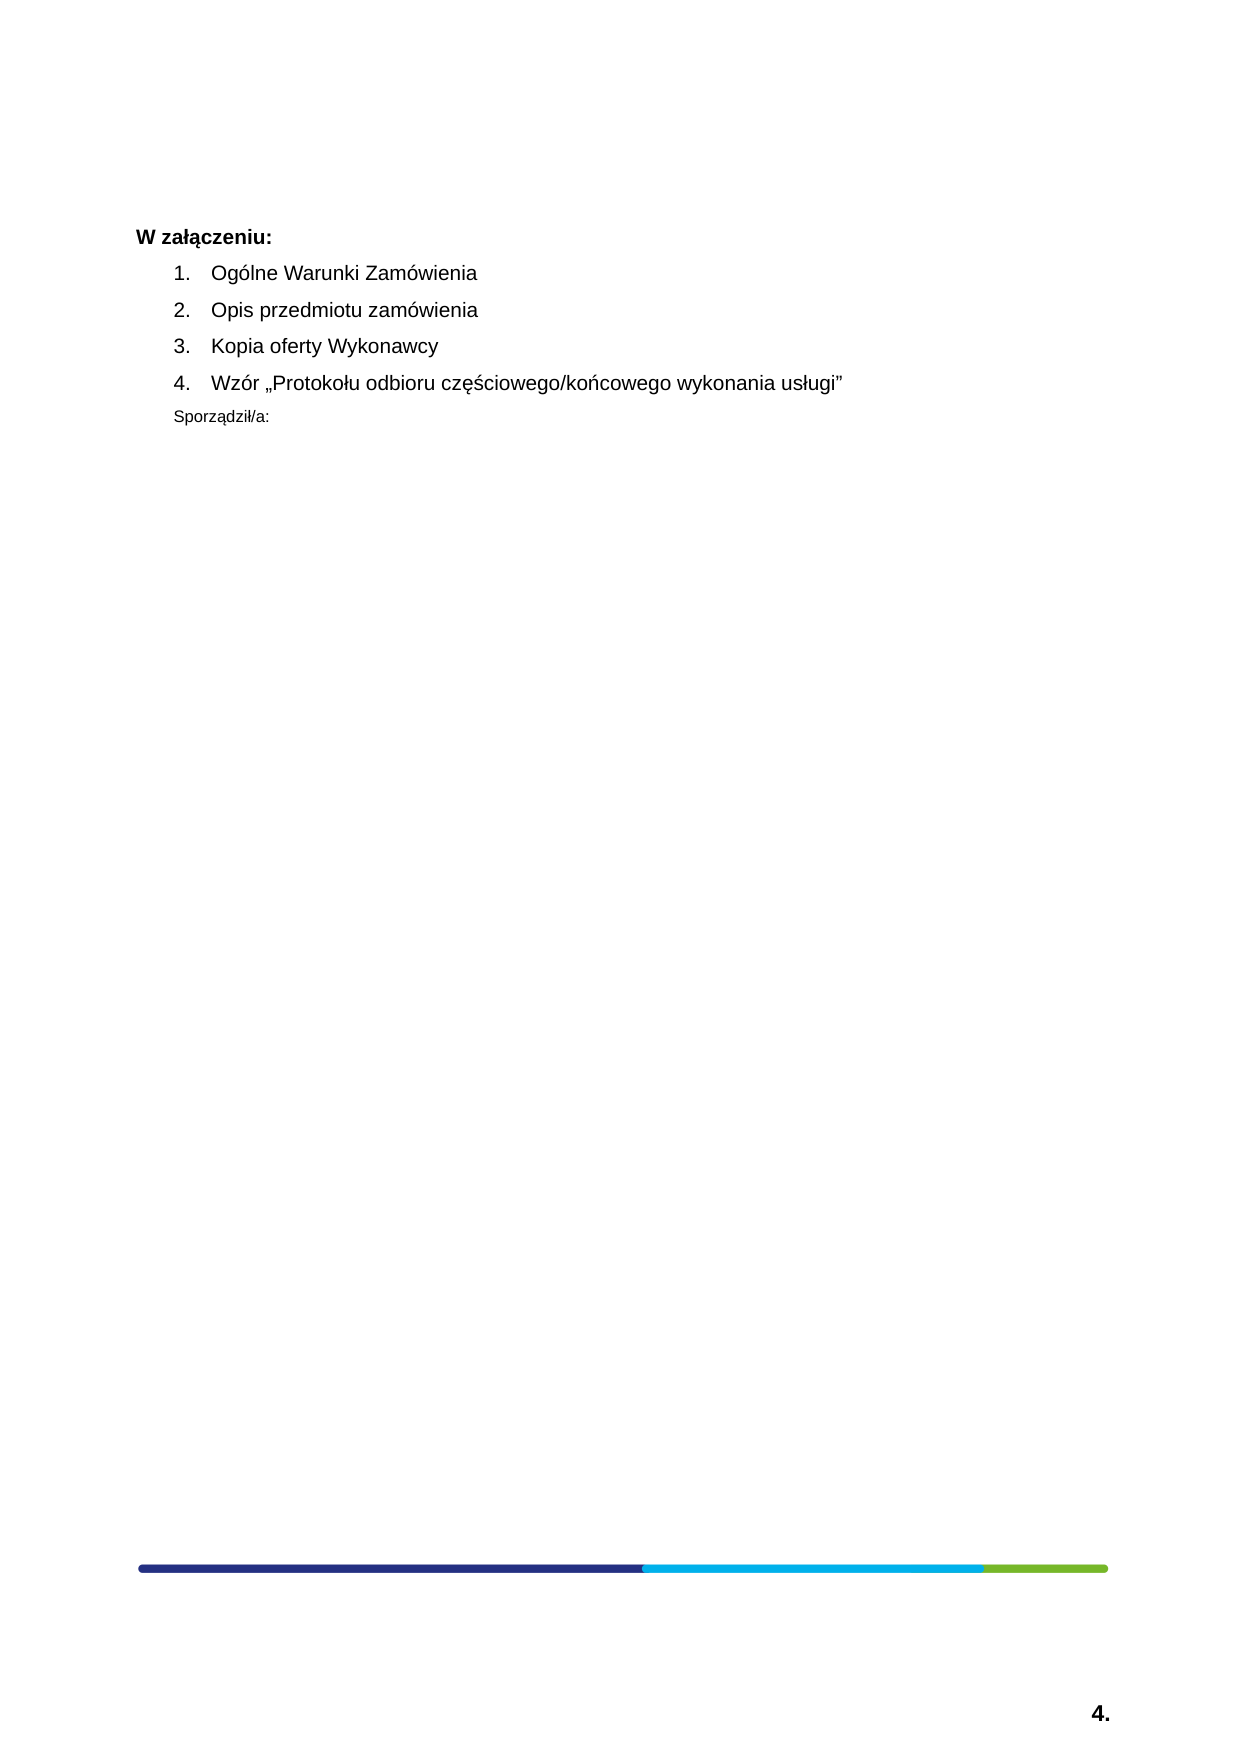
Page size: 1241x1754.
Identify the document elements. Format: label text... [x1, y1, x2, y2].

list Ogólne Warunki Zamówienia [173, 261, 1110, 285]
list Kopia oferty Wykonawcy [173, 334, 1110, 358]
list Wzór „Protokołu odbioru częściowego/końcowego wykonania usługi” [173, 370, 1110, 394]
text Sporządził/a: [173, 407, 1110, 426]
list Opis przedmiotu zamówienia [173, 297, 1110, 321]
picture [2, 1546, 1241, 1597]
text W załączeniu: [136, 224, 1110, 248]
